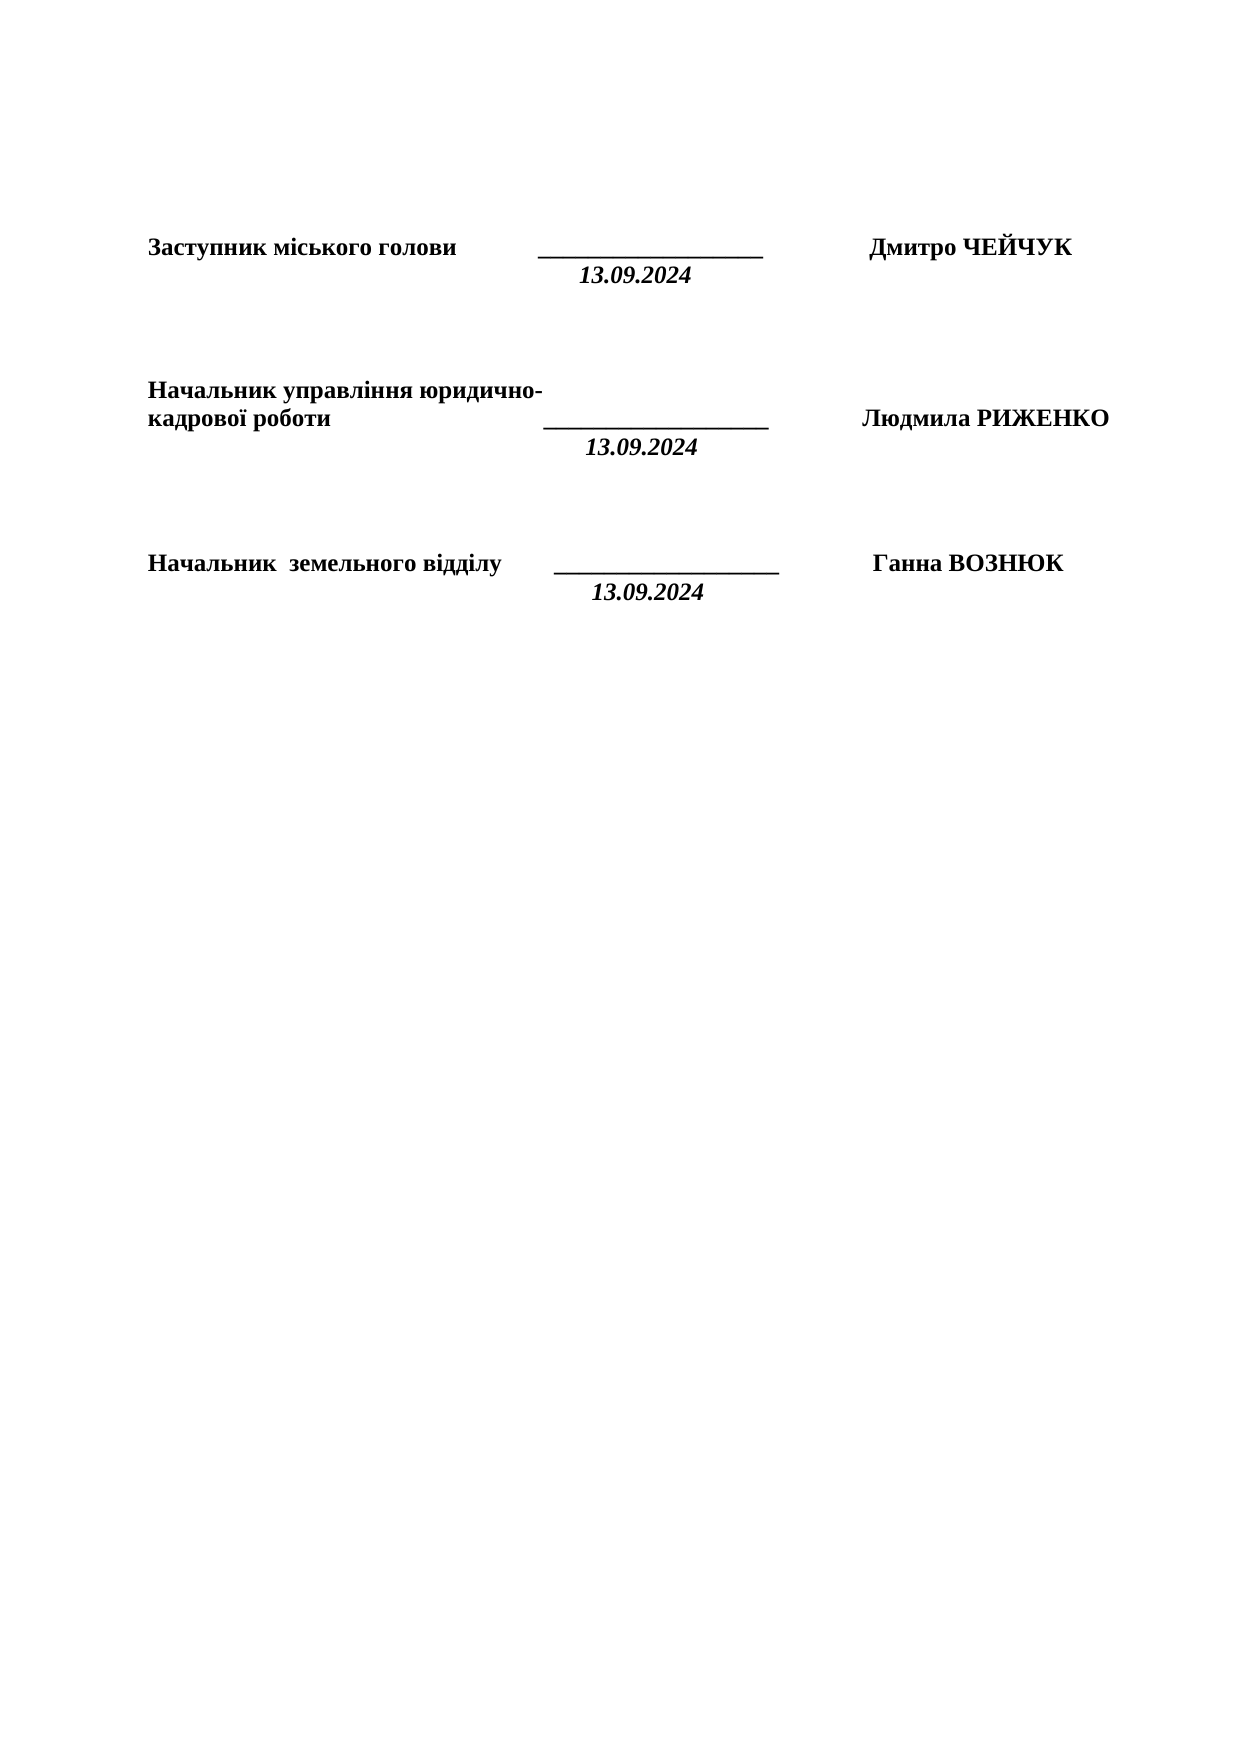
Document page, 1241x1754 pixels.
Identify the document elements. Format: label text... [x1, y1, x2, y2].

text 13.09.2024 [148, 577, 1152, 606]
text Начальник управління юридично- [148, 346, 1152, 403]
text Заступник міського голови __________________ Дмитро ЧЕЙЧУК [148, 232, 1152, 260]
text 13.09.2024 [148, 432, 1152, 548]
text 13.09.2024 [148, 260, 1152, 317]
text Начальник земельного відділу __________________ Ганна ВОЗНЮК [148, 548, 1152, 577]
text кадрової роботи __________________ Людмила РИЖЕНКО [148, 403, 1152, 432]
